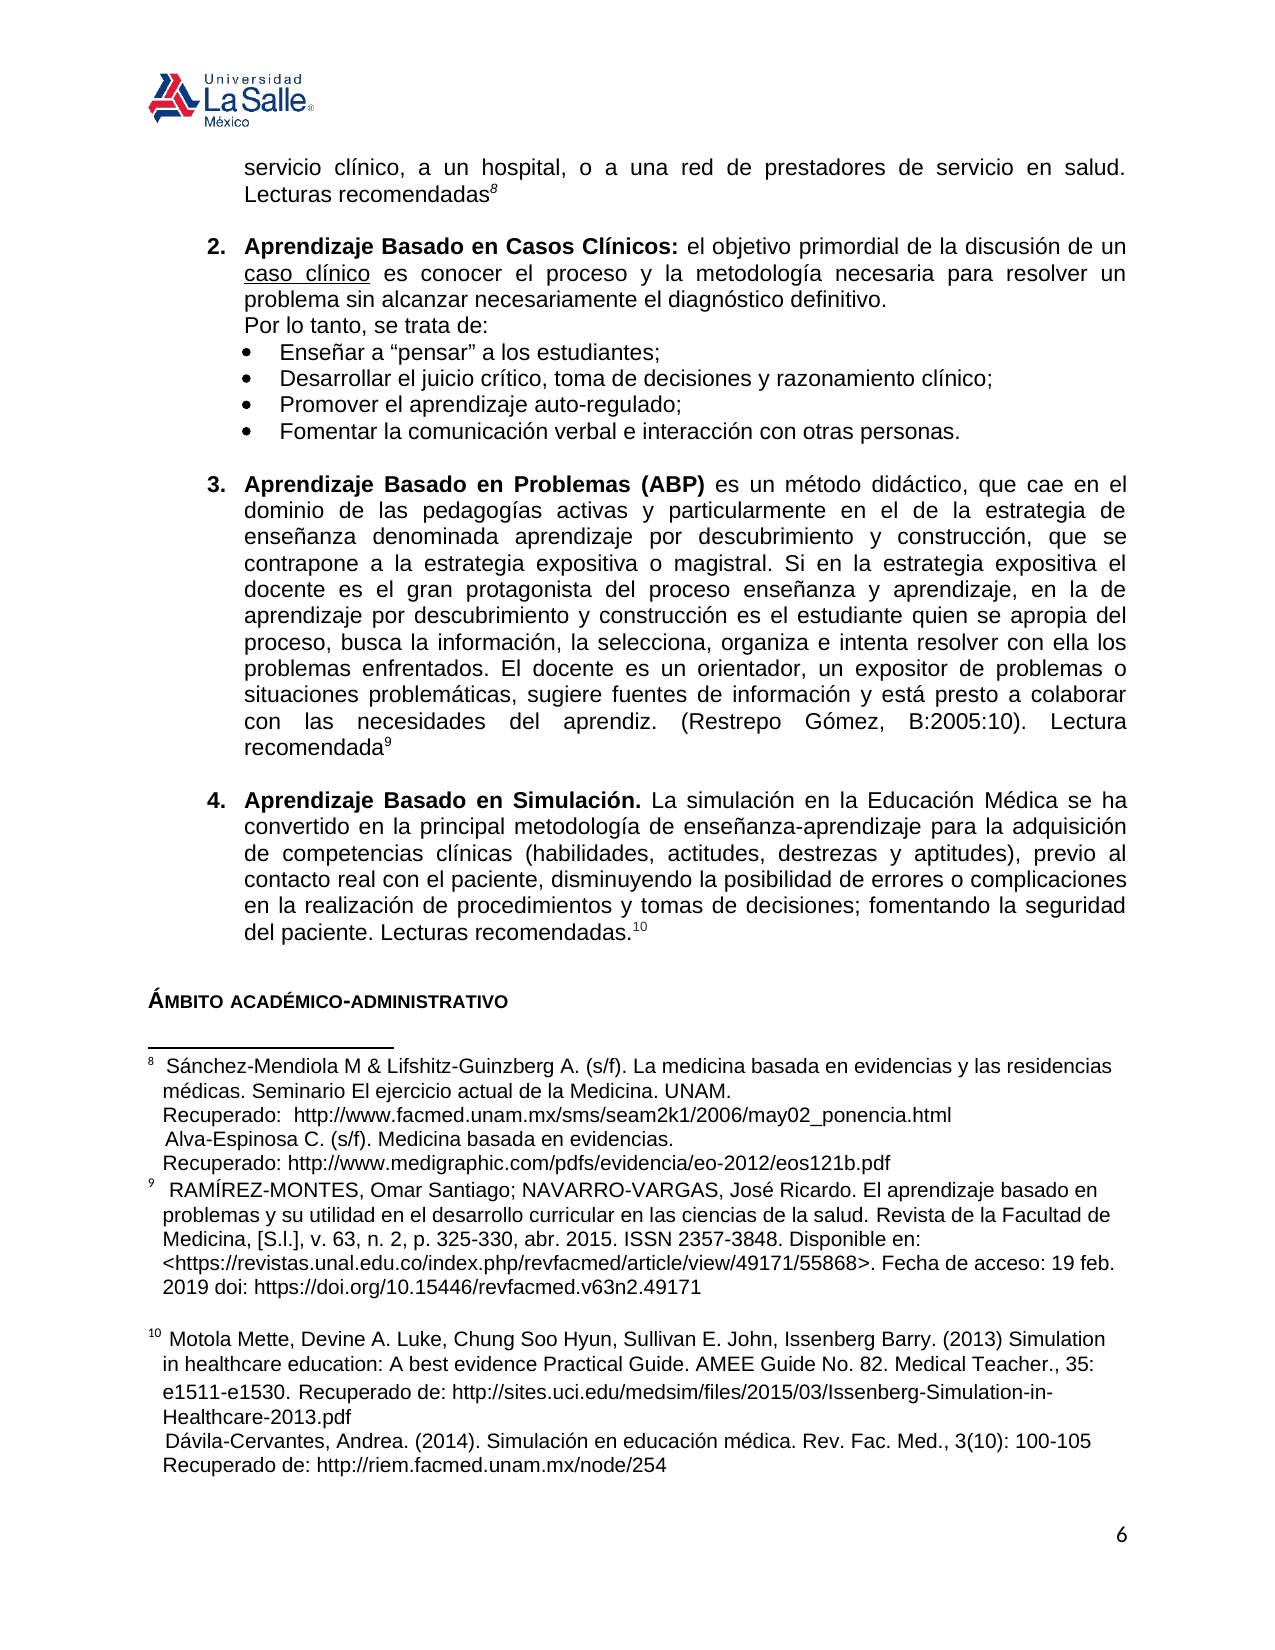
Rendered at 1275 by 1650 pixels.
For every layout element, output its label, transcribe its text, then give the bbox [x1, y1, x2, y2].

list Aprendizaje Basado en Problemas (ABP) es un método didáctico, que cae en el dominio de las pedagogías activas y particularmente en el de la estrategia de enseñanza denominada aprendizaje por descubrimiento y construcción, que se contrapone a la estrategia expositiva o magistral. Si en la estrategia expositiva el docente es el gran protagonista del proceso enseñanza y aprendizaje, en la de aprendizaje por descubrimiento y construcción es el estudiante quien se apropia del proceso, busca la información, la selecciona, organiza e intenta resolver con ella los problemas enfrentados. El docente es un orientador, un expositor de problemas o situaciones problemáticas, sugiere fuentes de información y está presto a colaborar con las necesidades del aprendiz. (Restrepo Gómez, B:2005:10). Lectura recomendada [207, 471, 1127, 760]
list Aprendizaje Basado en Simulación. La simulación en la Educación Médica se ha convertido en la principal metodología de enseñanza-aprendizaje para la adquisición de competencias clínicas (habilidades, actitudes, destrezas y aptitudes), previo al contacto real con el paciente, disminuyendo la posibilidad de errores o complicaciones en la realización de procedimientos y tomas de decisiones; fomentando la seguridad del paciente. Lecturas recomendadas. [207, 787, 1127, 945]
list Por lo tanto, se trata de: [244, 312, 1127, 339]
list Desarrollar el juicio crítico, toma de decisiones y razonamiento clínico; [242, 365, 1127, 391]
list Promover el aprendizaje auto-regulado; [242, 391, 1127, 418]
text Ámbito académico-administrativo [148, 987, 1127, 1013]
list Enseñar a “pensar” a los estudiantes; [242, 339, 1127, 365]
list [207, 154, 1127, 207]
list Fomentar la comunicación verbal e interacción con otras personas. [242, 418, 1127, 444]
list Aprendizaje Basado en Casos Clínicos: el objetivo primordial de la discusión de un caso clínico es conocer el proceso y la metodología necesaria para resolver un problema sin alcanzar necesariamente el diagnóstico definitivo. [207, 233, 1127, 312]
picture [147, 73, 315, 127]
